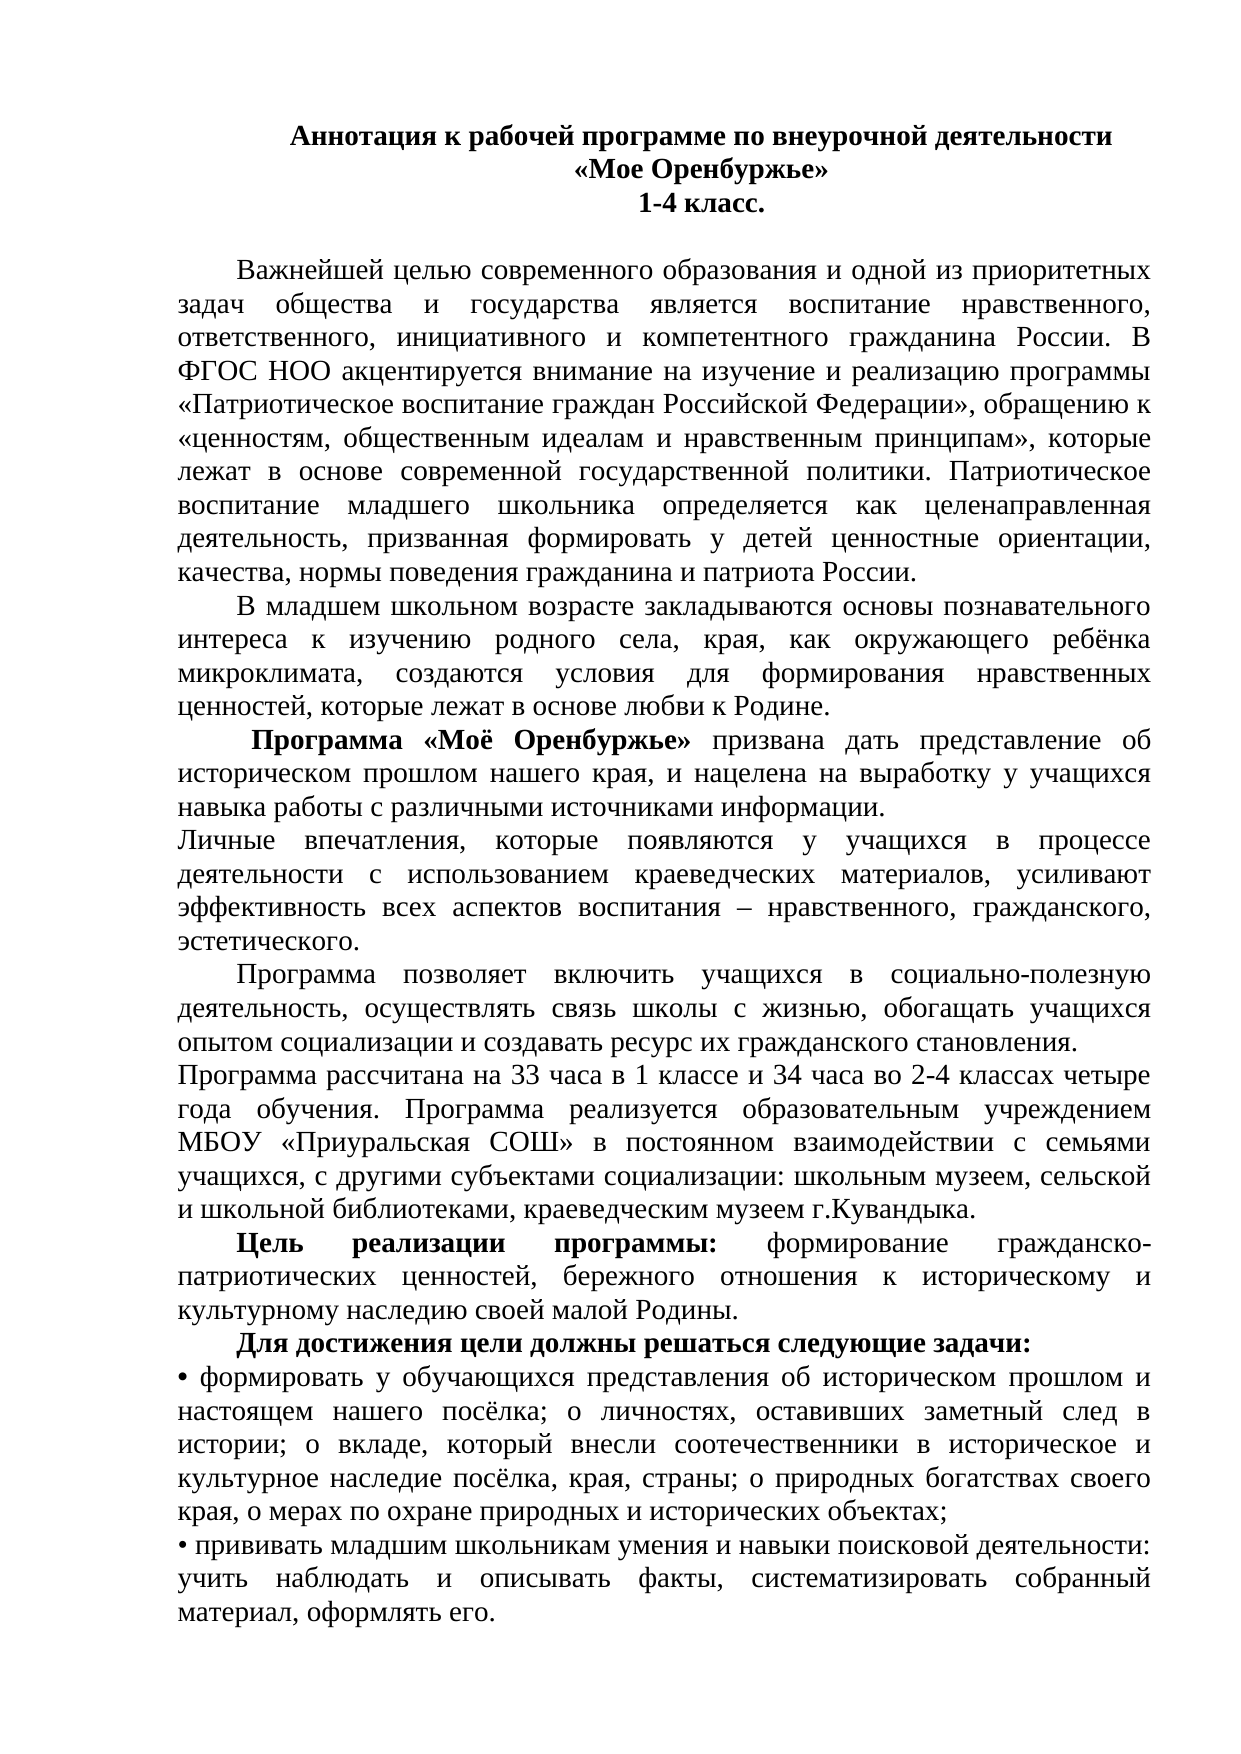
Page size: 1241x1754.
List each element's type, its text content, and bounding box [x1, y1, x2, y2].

text Личные впечатления, которые появляются у учащихся в процессе деятельности с использованием краеведческих материалов, усиливают эффективность всех аспектов воспитания – нравственного, гражданского, эстетического. [177, 822, 1152, 957]
text Для достижения цели должны решаться следующие задачи: [177, 1326, 1152, 1359]
text • формировать у обучающихся представления об историческом прошлом и настоящем нашего посёлка; о личностях, оставивших заметный след в истории; о вкладе, который внесли соотечественники в историческое и культурное наследие посёлка, края, страны; о природных богатствах своего края, о мерах по охране природных и исторических объектах; [177, 1359, 1152, 1527]
text «Мое Оренбуржье» [177, 152, 1152, 185]
text 1-4 класс. [177, 185, 1152, 219]
text В младшем школьном возрасте закладываются основы познавательного интереса к изучению родного села, края, как окружающего ребёнка микроклимата, создаются условия для формирования нравственных ценностей, которые лежат в основе любви к Родине. [177, 588, 1152, 722]
text Аннотация к рабочей программе по внеурочной деятельности [177, 118, 1152, 152]
text Программа позволяет включить учащихся в социально-полезную деятельность, осуществлять связь школы с жизнью, обогащать учащихся опытом социализации и создавать ресурс их гражданского становления. [177, 957, 1152, 1057]
text Цель реализации программы: формирование гражданско-патриотических ценностей, бережного отношения к историческому и культурному наследию своей малой Родины. [177, 1225, 1152, 1326]
text Программа рассчитана на 33 часа в 1 классе и 34 часа во 2-4 классах четыре года обучения. Программа реализуется образовательным учреждением МБОУ «Приуральская СОШ» в постоянном взаимодействии с семьями учащихся, с другими субъектами социализации: школьным музеем, сельской и школьной библиотеками, краеведческим музеем г.Кувандыка. [177, 1057, 1152, 1225]
text Программа «Моё Оренбуржье» призвана дать представление об историческом прошлом нашего края, и нацелена на выработку у учащихся навыка работы с различными источниками информации. [177, 722, 1152, 822]
text Важнейшей целью современного образования и одной из приоритетных задач общества и государства является воспитание нравственного, ответственного, инициативного и компетентного гражданина России. В ФГОС НОО акцентируется внимание на изучение и реализацию программы «Патриотическое воспитание граждан Российской Федерации», обращению к «ценностям, общественным идеалам и нравственным принципам», которые лежат в основе современной государственной политики. Патриотическое воспитание младшего школьника определяется как целенаправленная деятельность, призванная формировать у детей ценностные ориентации, качества, нормы поведения гражданина и патриота России. [177, 252, 1152, 588]
text • прививать младшим школьникам умения и навыки поисковой деятельности: учить наблюдать и описывать факты, систематизировать собранный материал, оформлять его. [177, 1527, 1152, 1627]
